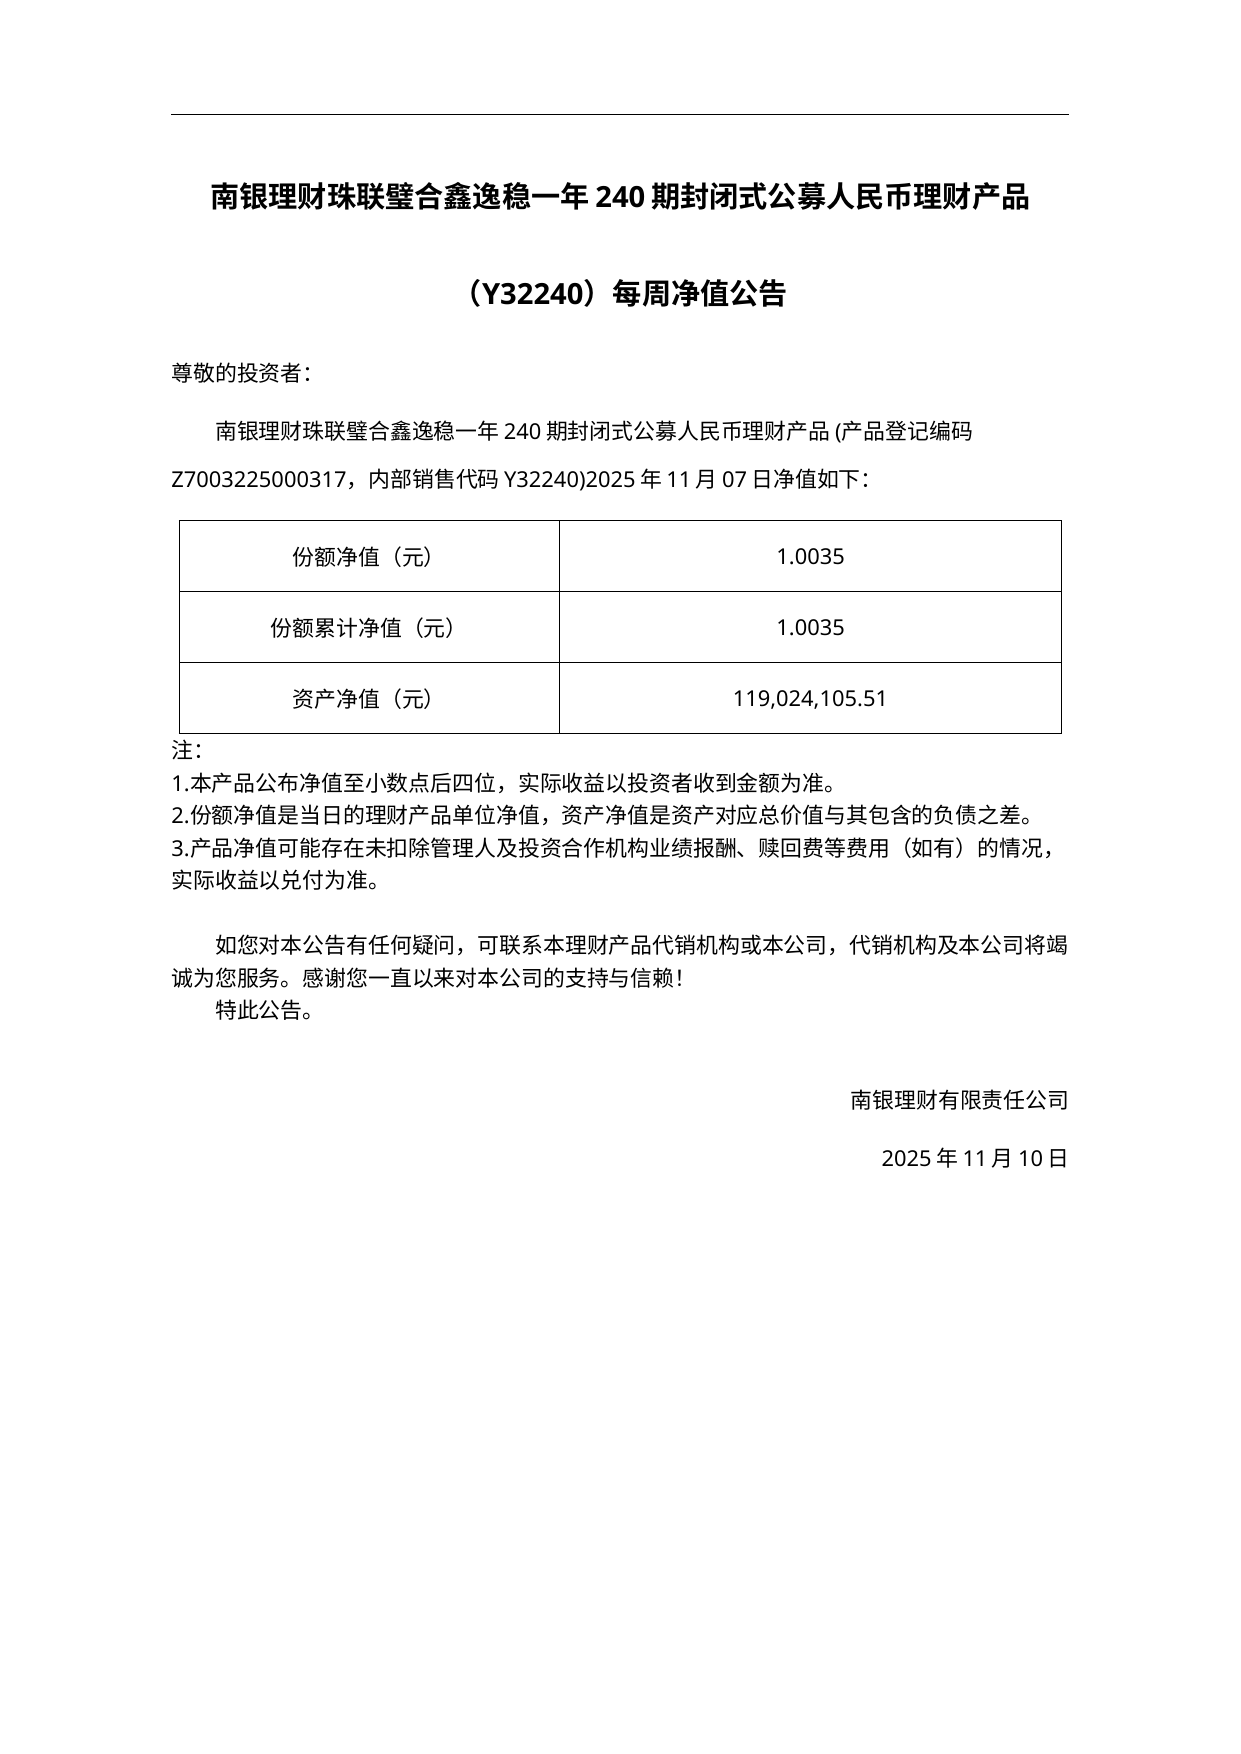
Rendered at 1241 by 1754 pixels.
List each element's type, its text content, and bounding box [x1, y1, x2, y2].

table_cell 119,024,105.51 [560, 663, 1061, 733]
text 2025年11月10日 [171, 1140, 1069, 1173]
table_cell 1.0035 [560, 592, 1061, 662]
text 注： [171, 733, 1069, 765]
text 如您对本公告有任何疑问，可联系本理财产品代销机构或本公司，代销机构及本公司将竭诚为您服务。感谢您一直以来对本公司的支持与信赖！ [171, 928, 1069, 993]
text 南银理财珠联璧合鑫逸稳一年240期封闭式公募人民币理财产品 (产品登记编码Z7003225000317，内部销售代码Y32240)2025年11月07日净值如下： [171, 413, 1069, 494]
text 南银理财有限责任公司 [171, 1082, 1069, 1115]
text 1.本产品公布净值至小数点后四位，实际收益以投资者收到金额为准。 [171, 765, 1069, 798]
table_cell 份额累计净值（元） [180, 592, 559, 662]
table_header 份额净值（元） [180, 521, 559, 591]
text 特此公告。 [171, 993, 1069, 1025]
text 尊敬的投资者： [171, 355, 1069, 388]
table_cell 资产净值（元） [180, 663, 559, 733]
text 南银理财珠联璧合鑫逸稳一年240期封闭式公募人民币理财产品（Y32240）每周净值公告 [171, 162, 1069, 324]
table_header 1.0035 [560, 521, 1061, 591]
text 2.份额净值是当日的理财产品单位净值，资产净值是资产对应总价值与其包含的负债之差。 [171, 798, 1069, 830]
text 3.产品净值可能存在未扣除管理人及投资合作机构业绩报酬、赎回费等费用（如有）的情况，实际收益以兑付为准。 [171, 830, 1069, 895]
